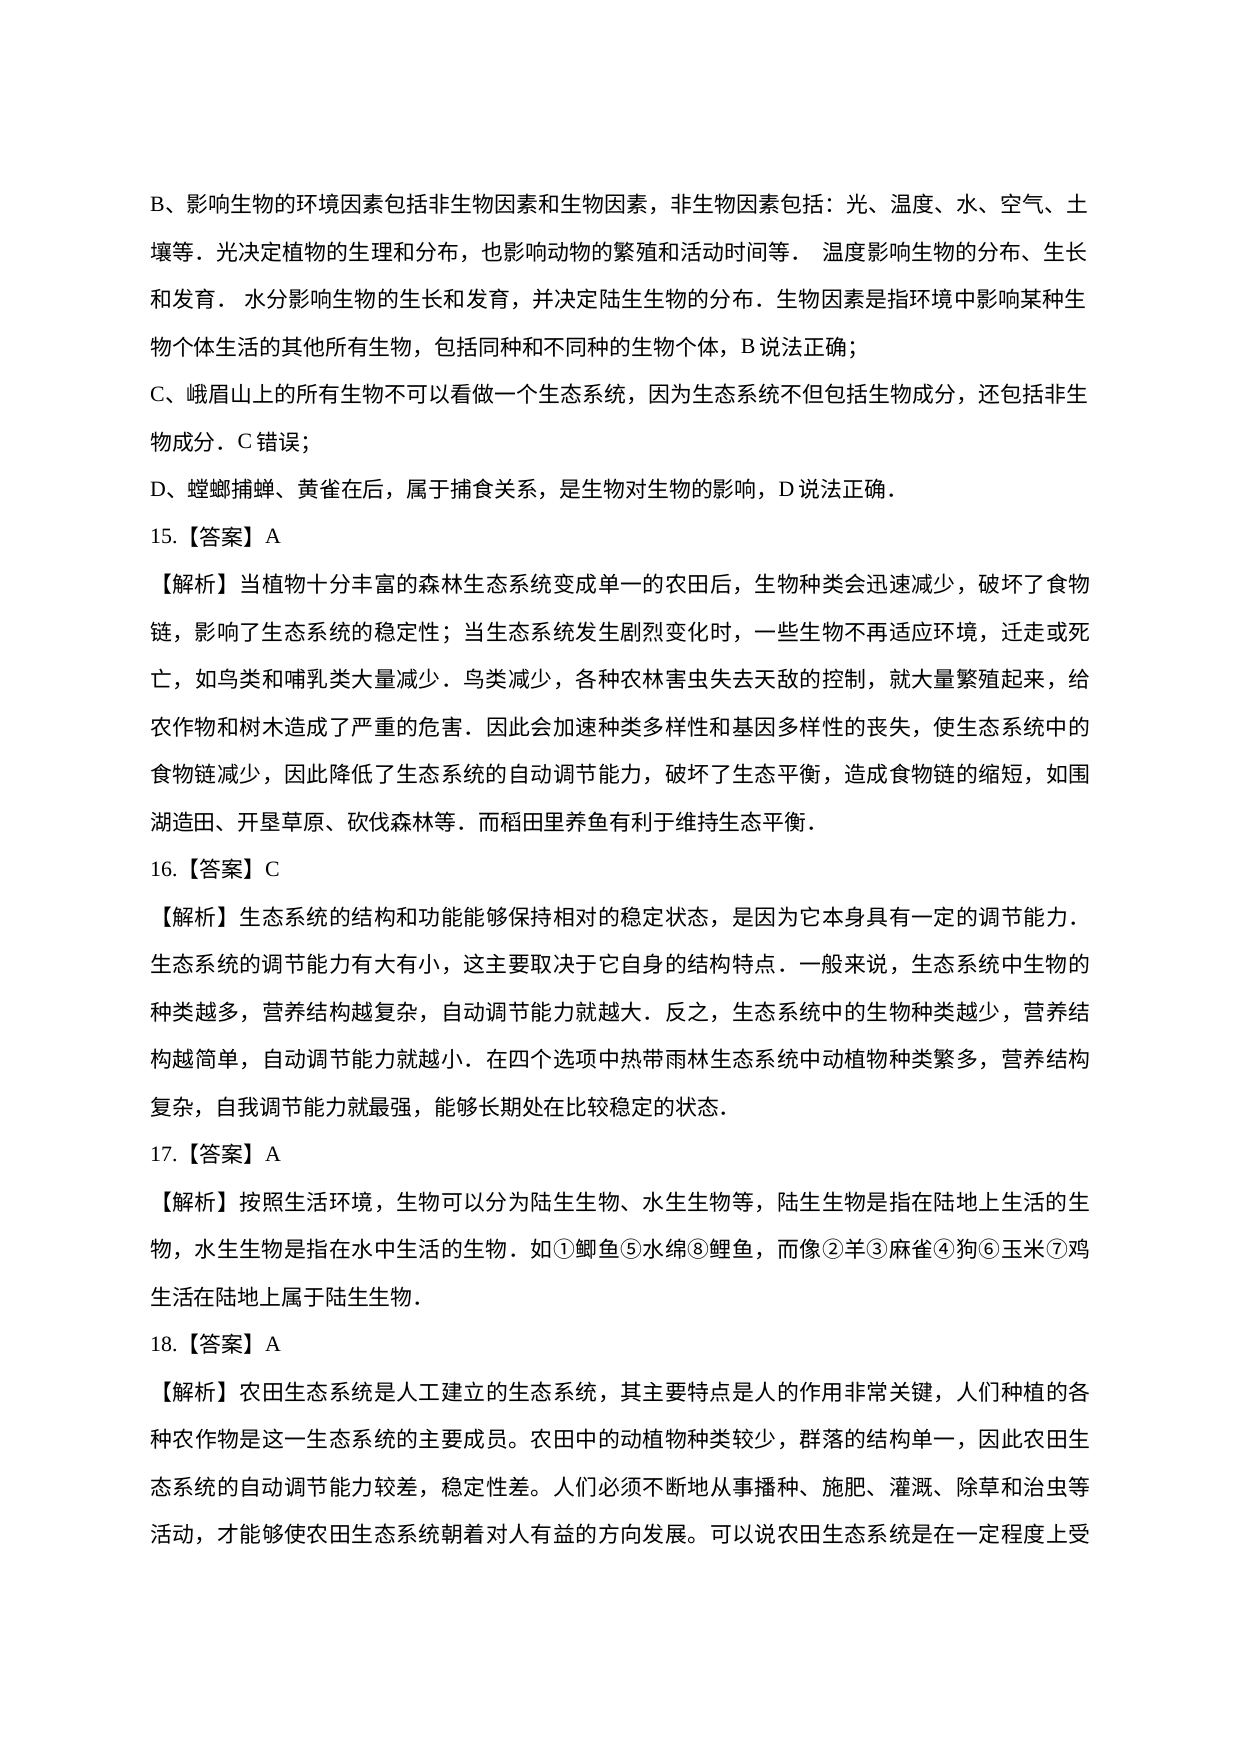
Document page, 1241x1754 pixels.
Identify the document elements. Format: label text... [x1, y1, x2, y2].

text 16.【答案】C [150, 852, 1090, 884]
text C、峨眉山上的所有生物不可以看做一个生态系统，因为生态系统不但包括生物成分，还包括非生物成分．C错误； [150, 377, 1090, 457]
text 18.【答案】A [150, 1327, 1090, 1359]
text 【解析】当植物十分丰富的森林生态系统变成单一的农田后，生物种类会迅速减少，破坏了食物链，影响了生态系统的稳定性；当生态系统发生剧烈变化时，一些生物不再适应环境，迁走或死亡，如鸟类和哺乳类大量减少．鸟类减少，各种农林害虫失去天敌的控制，就大量繁殖起来，给农作物和树木造成了严重的危害．因此会加速种类多样性和基因多样性的丧失，使生态系统中的食物链减少，因此降低了生态系统的自动调节能力，破坏了生态平衡，造成食物链的缩短，如围湖造田、开垦草原、砍伐森林等．而稻田里养鱼有利于维持生态平衡． [150, 567, 1090, 837]
text 17.【答案】A [150, 1137, 1090, 1169]
text D、螳螂捕蝉、黄雀在后，属于捕食关系，是生物对生物的影响，D说法正确． [150, 472, 1090, 504]
text 15.【答案】A [150, 520, 1090, 552]
text 【解析】生态系统的结构和功能能够保持相对的稳定状态，是因为它本身具有一定的调节能力．生态系统的调节能力有大有小，这主要取决于它自身的结构特点．一般来说，生态系统中生物的种类越多，营养结构越复杂，自动调节能力就越大．反之，生态系统中的生物种类越少，营养结构越简单，自动调节能力就越小．在四个选项中热带雨林生态系统中动植物种类繁多，营养结构复杂，自我调节能力就最强，能够长期处在比较稳定的状态． [150, 900, 1090, 1122]
text 【解析】按照生活环境，生物可以分为陆生生物、水生生物等，陆生生物是指在陆地上生活的生物，水生生物是指在水中生活的生物．如①鲫鱼⑤水绵⑧鲤鱼，而像②羊③麻雀④狗⑥玉米⑦鸡生活在陆地上属于陆生生物． [150, 1185, 1090, 1312]
text B、影响生物的环境因素包括非生物因素和生物因素，非生物因素包括：光、温度、水、空气、土壤等．光决定植物的生理和分布，也影响动物的繁殖和活动时间等． 温度影响生物的分布、生长和发育． 水分影响生物的生长和发育，并决定陆生生物的分布．生物因素是指环境中影响某种生物个体生活的其他所有生物，包括同种和不同种的生物个体，B说法正确； [150, 187, 1090, 362]
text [150, 1375, 1090, 1549]
